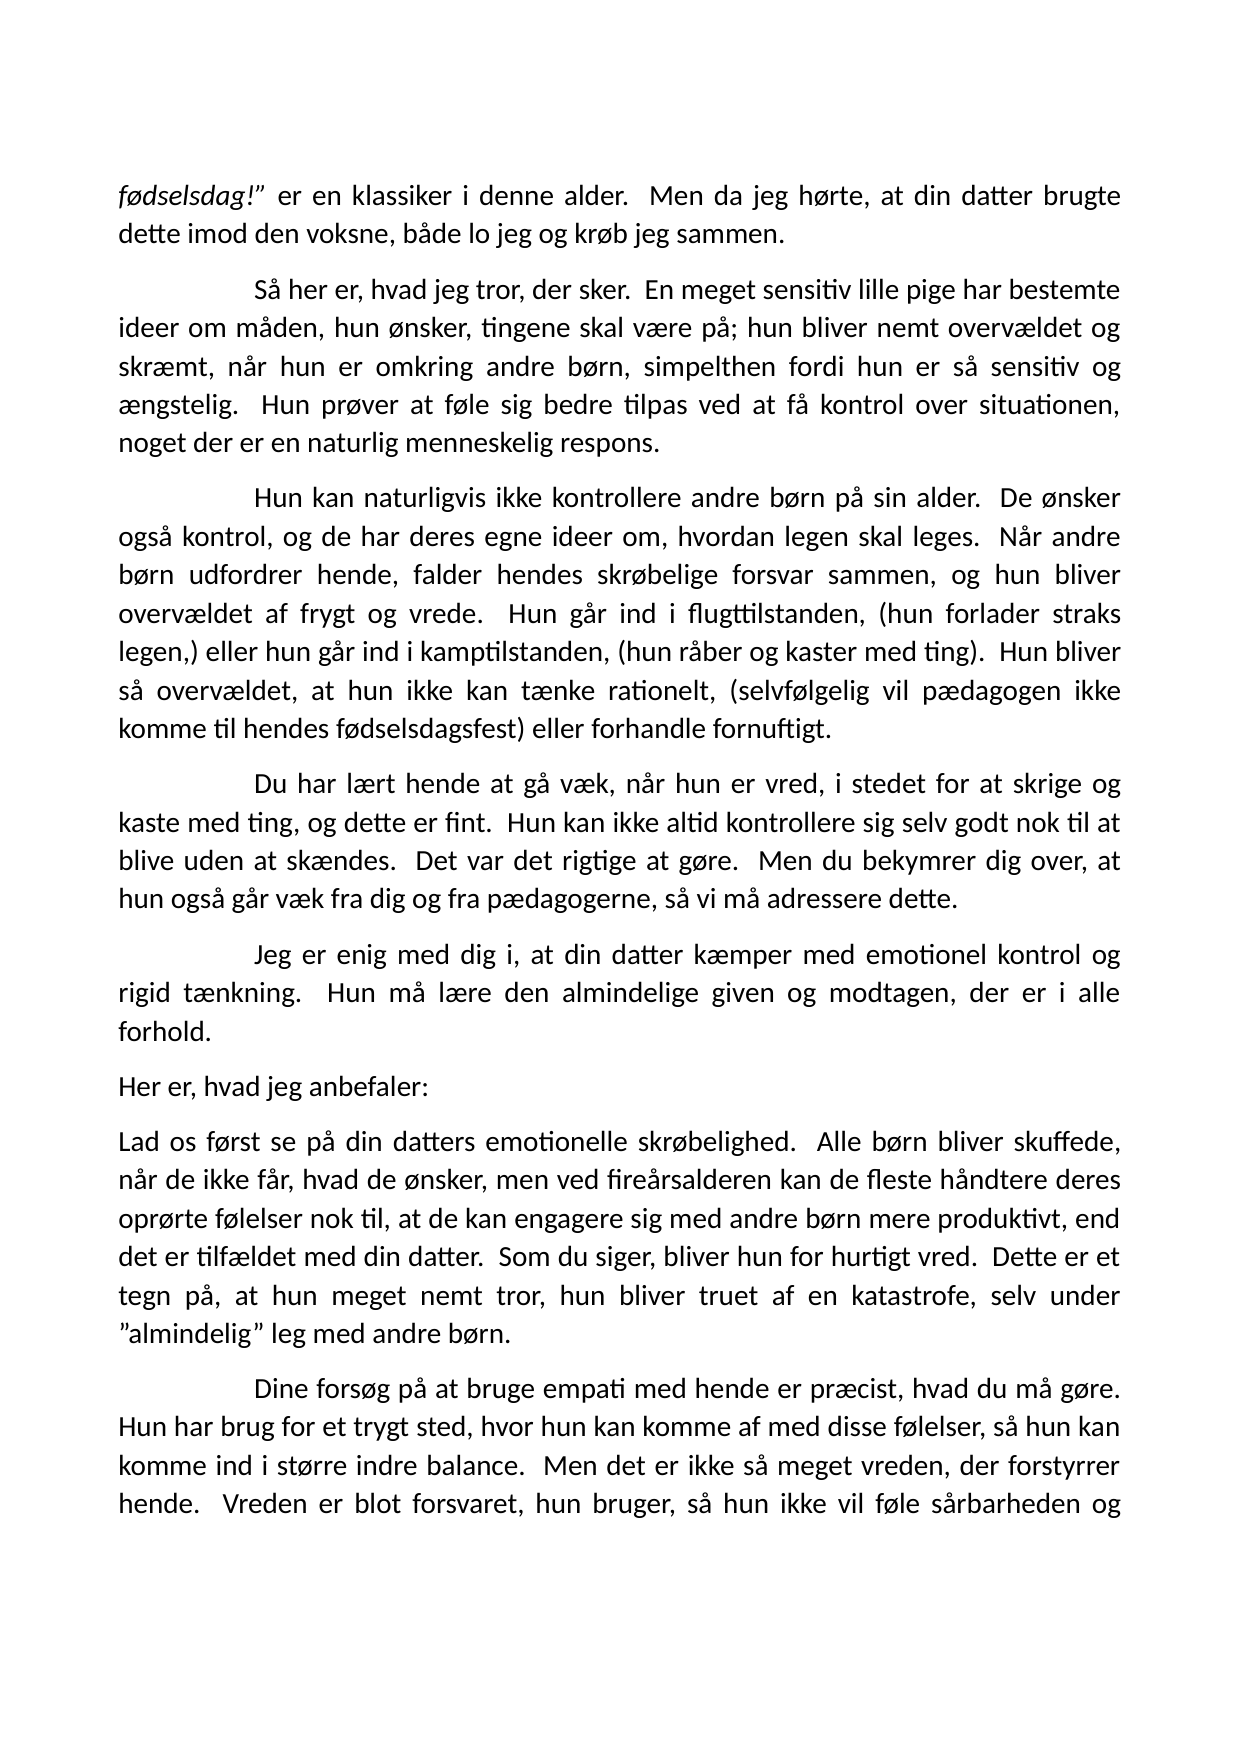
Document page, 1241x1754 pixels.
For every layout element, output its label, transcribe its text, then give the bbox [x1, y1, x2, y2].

text Så her er, hvad jeg tror, der sker. En meget sensitiv lille pige har bestemte ideer om måden, hun ønsker, tingene skal være på; hun bliver nemt overvældet og skræmt, når hun er omkring andre børn, simpelthen fordi hun er så sensitiv og ængstelig. Hun prøver at føle sig bedre tilpas ved at få kontrol over situationen, noget der er en naturlig menneskelig respons. [118, 271, 1122, 460]
text Her er, hvad jeg anbefaler: [118, 1068, 1122, 1103]
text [118, 177, 1122, 251]
text Du har lært hende at gå væk, når hun er vred, i stedet for at skrige og kaste med ting, og dette er fint. Hun kan ikke altid kontrollere sig selv godt nok til at blive uden at skændes. Det var det rigtige at gøre. Men du bekymrer dig over, at hun også går væk fra dig og fra pædagogerne, så vi må adressere dette. [118, 765, 1122, 916]
text Jeg er enig med dig i, at din datter kæmper med emotionel kontrol og rigid tænkning. Hun må lære den almindelige given og modtagen, der er i alle forhold. [118, 936, 1122, 1048]
text Hun kan naturligvis ikke kontrollere andre børn på sin alder. De ønsker også kontrol, og de har deres egne ideer om, hvordan legen skal leges. Når andre børn udfordrer hende, falder hendes skrøbelige forsvar sammen, og hun bliver overvældet af frygt og vrede. Hun går ind i flugttilstanden, (hun forlader straks legen,) eller hun går ind i kamptilstanden, (hun råber og kaster med ting). Hun bliver så overvældet, at hun ikke kan tænke rationelt, (selvfølgelig vil pædagogen ikke komme til hendes fødselsdagsfest) eller forhandle fornuftigt. [118, 479, 1122, 746]
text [118, 1370, 1122, 1521]
text Lad os først se på din datters emotionelle skrøbelighed. Alle børn bliver skuffede, når de ikke får, hvad de ønsker, men ved fireårsalderen kan de fleste håndtere deres oprørte følelser nok til, at de kan engagere sig med andre børn mere produktivt, end det er tilfældet med din datter. Som du siger, bliver hun for hurtigt vred. Dette er et tegn på, at hun meget nemt tror, hun bliver truet af en katastrofe, selv under ”almindelig” leg med andre børn. [118, 1123, 1122, 1351]
